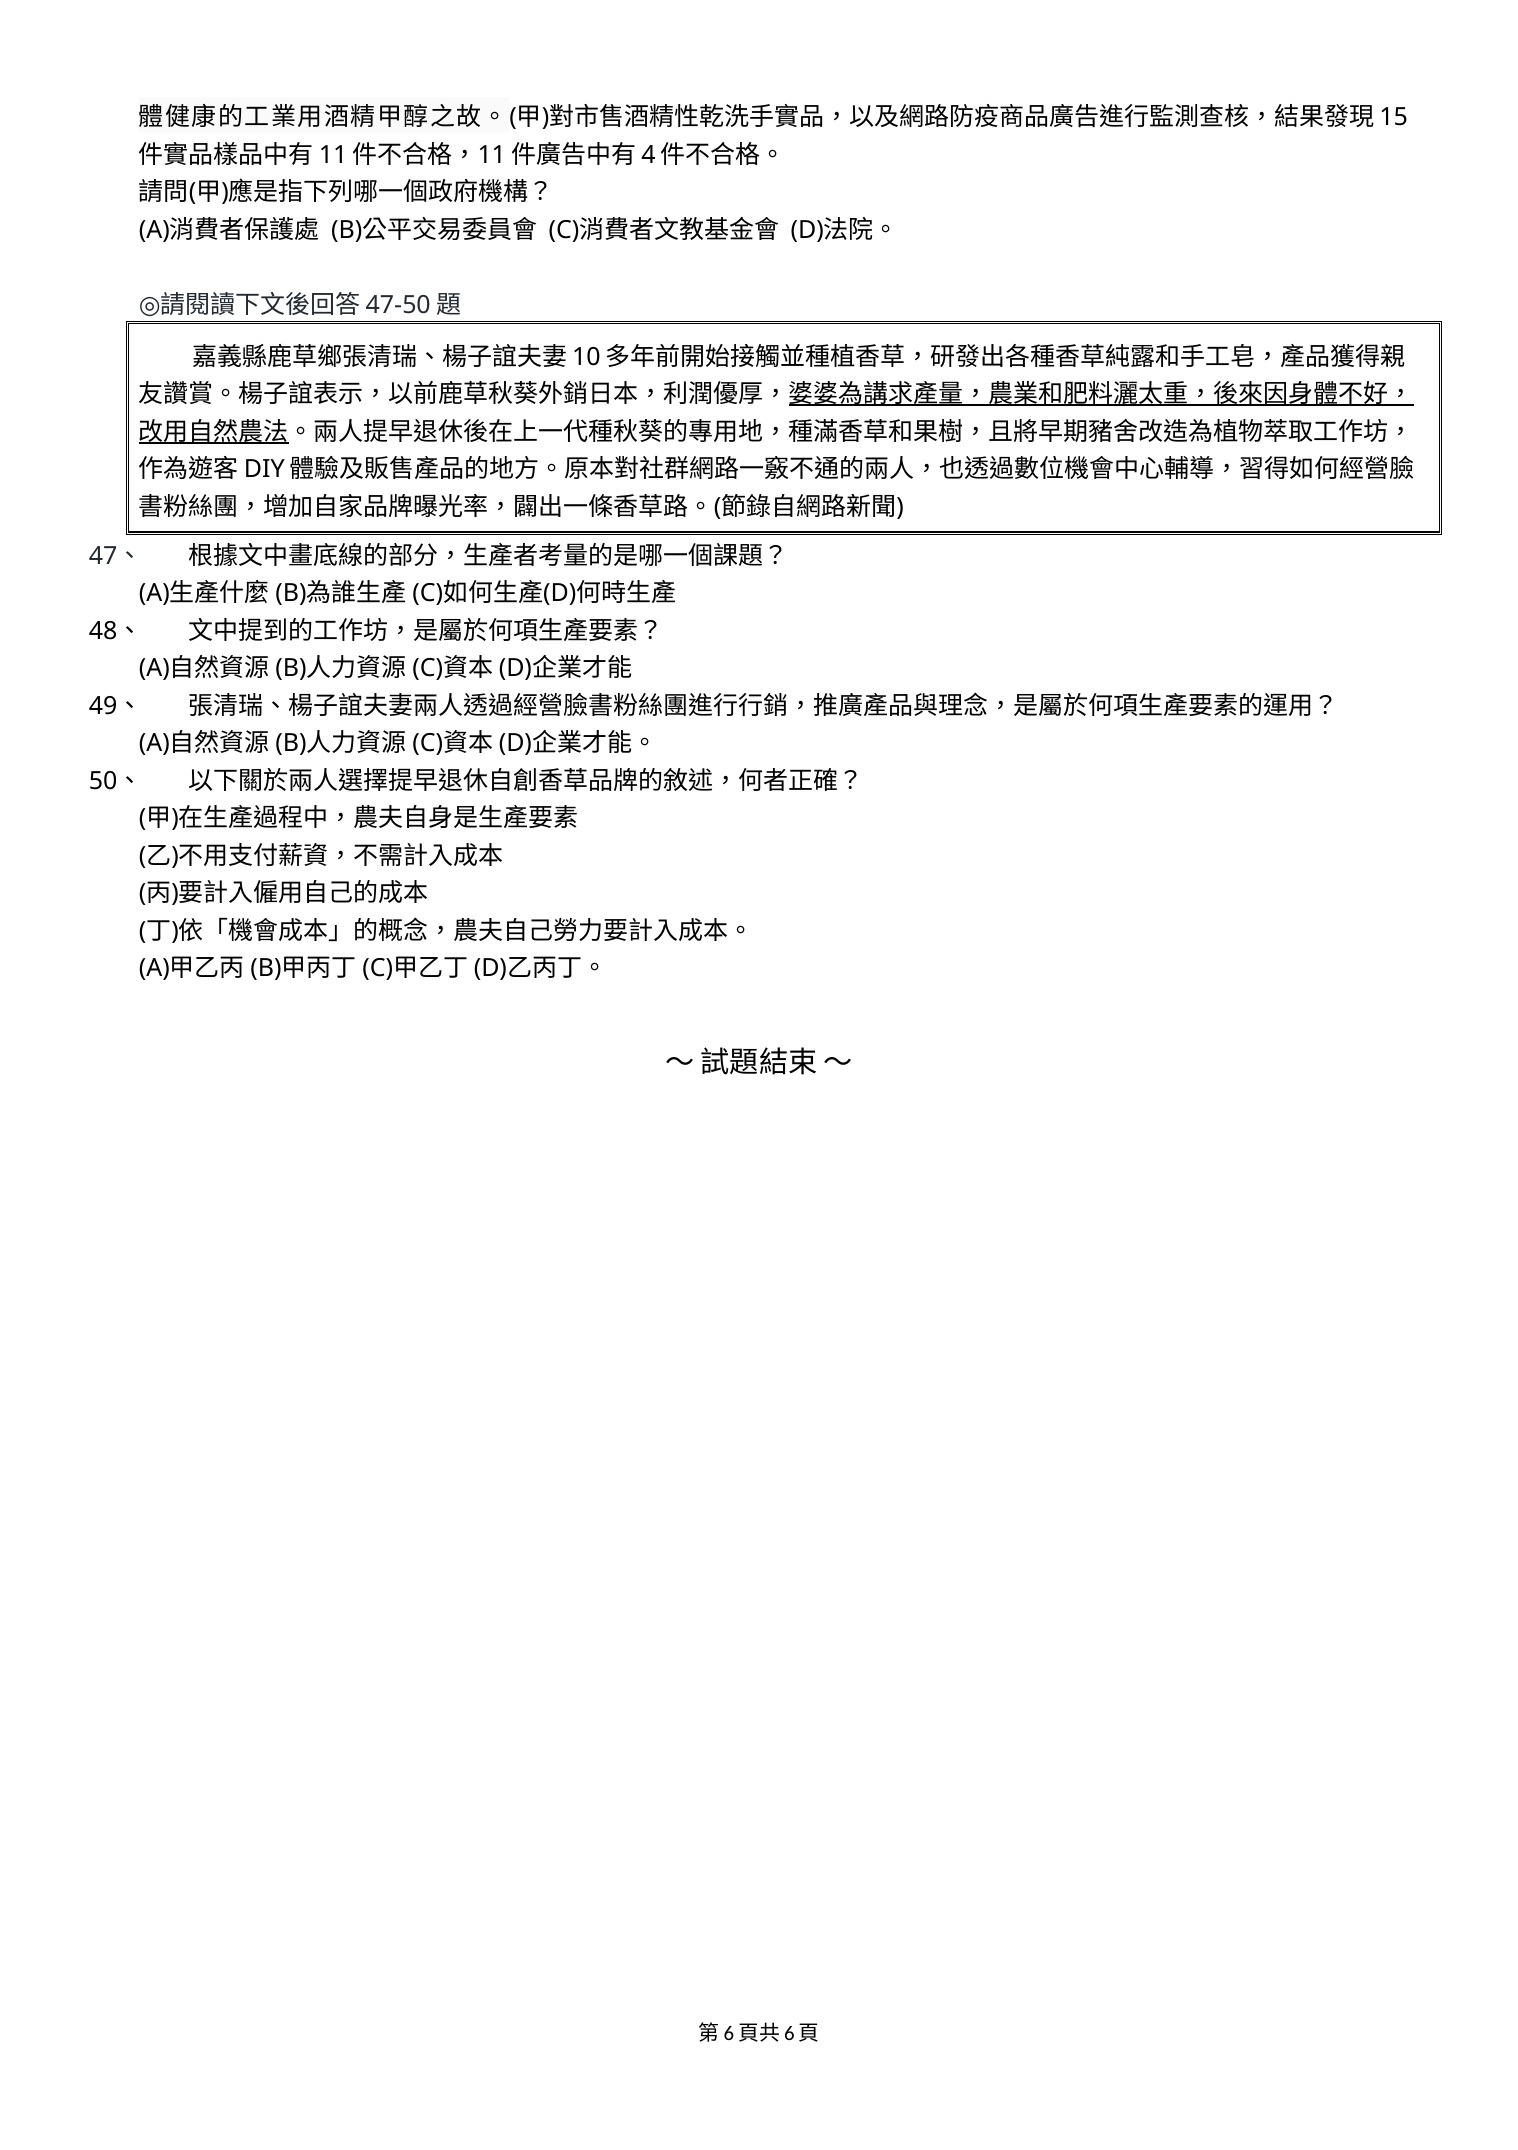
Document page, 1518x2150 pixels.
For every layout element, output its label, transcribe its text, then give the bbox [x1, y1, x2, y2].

text (A)生產什麼 (B)為誰生產 (C)如何生產(D)何時生產 [139, 572, 1429, 609]
table_header 嘉義縣鹿草鄉張清瑞、楊子誼夫妻10多年前開始接觸並種植香草，研發出各種香草純露和手工皂，產品獲得親友讚賞。楊子誼表示，以前鹿草秋葵外銷日本，利潤優厚，婆婆為講求產量，農業和肥料灑太重，後來因身體不好，改用自然農法。兩人提早退休後在上一代種秋葵的專用地，種滿香草和果樹，且將早期豬舍改造為植物萃取工作坊，作為遊客DIY體驗及販售產品的地方。原本對社群網路一竅不通的兩人，也透過數位機會中心輔導，習得如何經營臉書粉絲團，增加自家品牌曝光率，闢出一條香草路。(節錄自網路新聞) [129, 324, 1439, 531]
text (乙)不用支付薪資，不需計入成本 [139, 834, 1429, 872]
text (丙)要計入僱用自己的成本 [139, 872, 1429, 909]
list 根據文中畫底線的部分，生產者考量的是哪一個課題？ [89, 534, 1429, 572]
text (A)甲乙丙 (B)甲丙丁 (C)甲乙丁 (D)乙丙丁。 [139, 947, 1429, 984]
list 張清瑞、楊子誼夫妻兩人透過經營臉書粉絲團進行行銷，推廣產品與理念，是屬於何項生產要素的運用？ [89, 684, 1429, 722]
text (丁)依「機會成本」的概念，農夫自己勞力要計入成本。 [139, 909, 1429, 947]
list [89, 96, 1429, 171]
text 〜 試題結束 〜 [89, 1022, 1429, 1097]
text (A)自然資源 (B)人力資源 (C)資本 (D)企業才能 [139, 647, 1429, 684]
list 以下關於兩人選擇提早退休自創香草品牌的敘述，何者正確？ [89, 759, 1429, 797]
text 請問(甲)應是指下列哪一個政府機構？ [139, 171, 1429, 208]
text ◎請閱讀下文後回答47-50題 [139, 283, 1429, 321]
text (A)消費者保護處 (B)公平交易委員會 (C)消費者文教基金會 (D)法院。 [139, 208, 1429, 246]
list 文中提到的工作坊，是屬於何項生產要素？ [89, 609, 1429, 647]
text (甲)在生產過程中，農夫自身是生產要素 [139, 797, 1429, 834]
text (A)自然資源 (B)人力資源 (C)資本 (D)企業才能。 [139, 722, 1429, 759]
